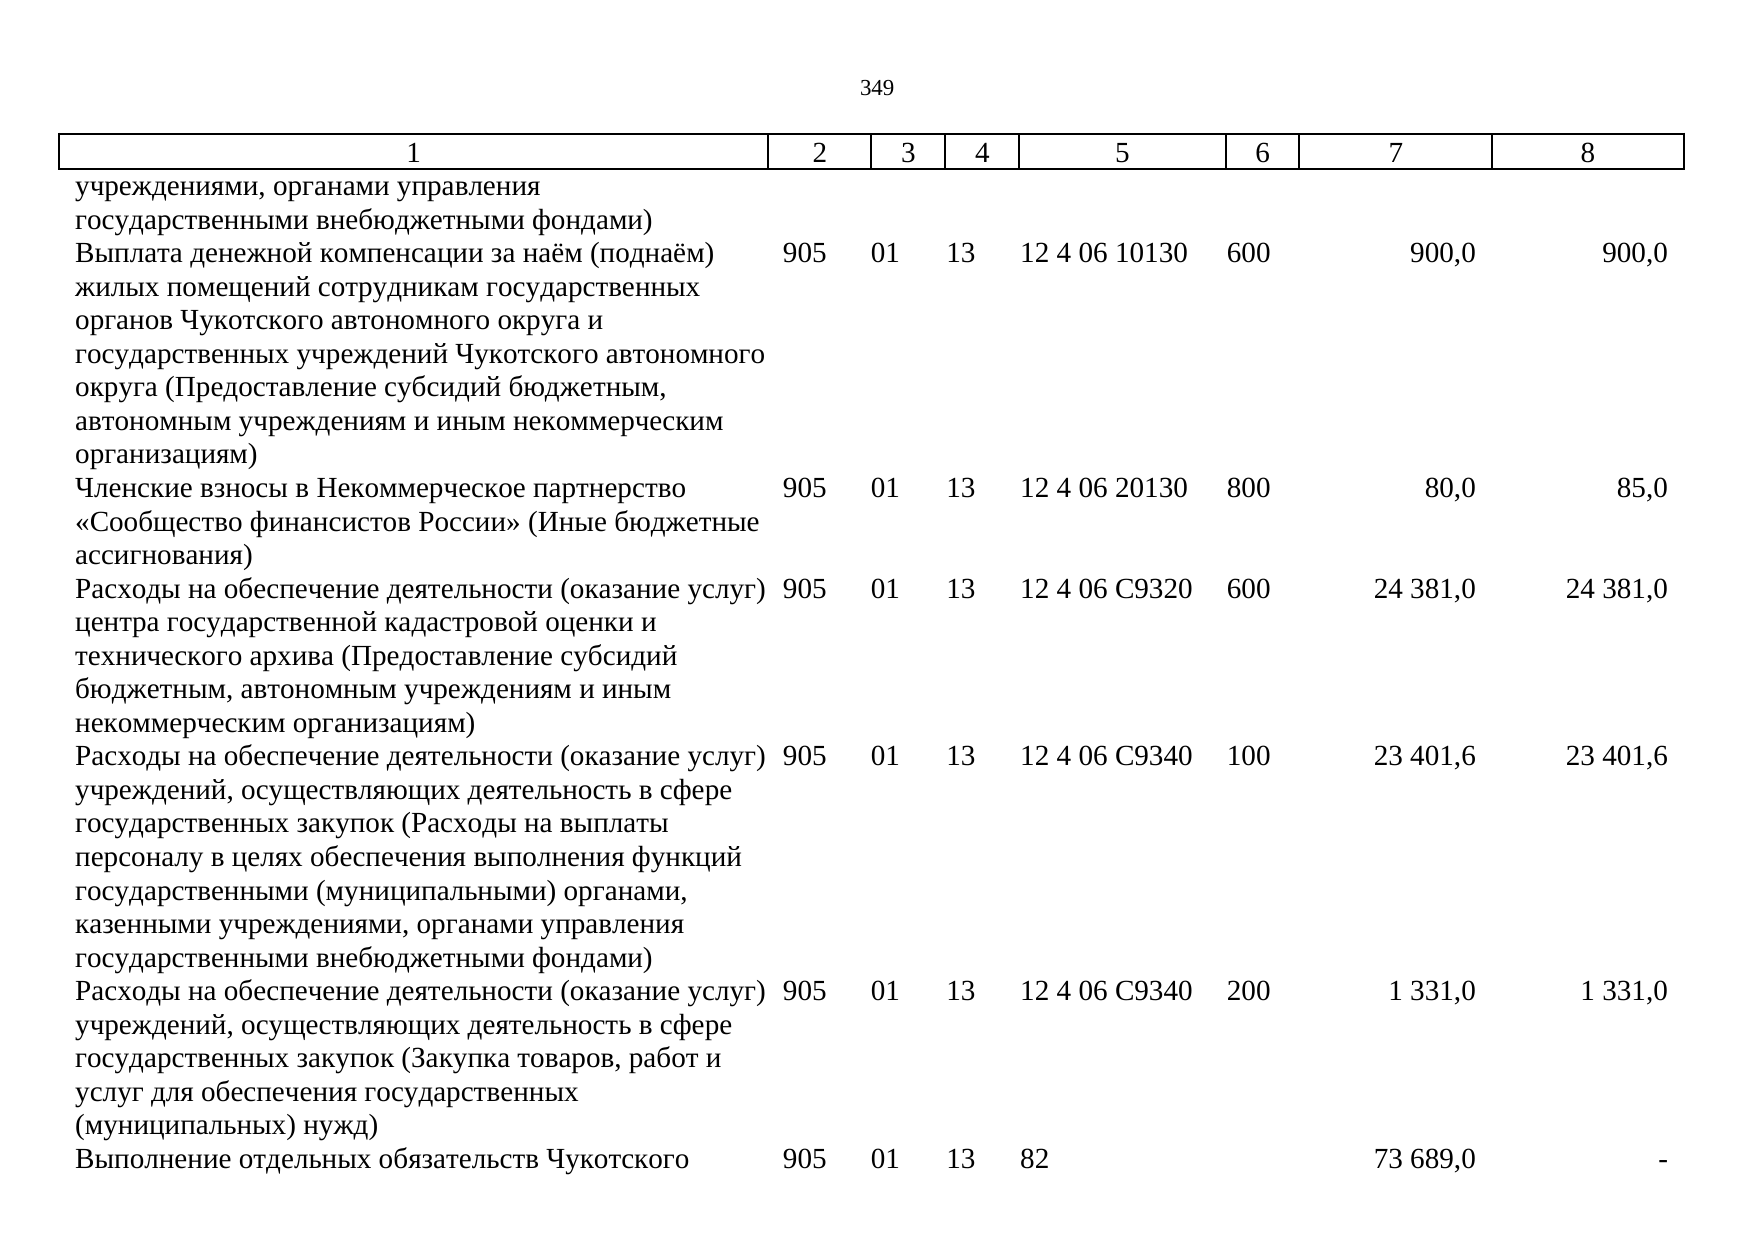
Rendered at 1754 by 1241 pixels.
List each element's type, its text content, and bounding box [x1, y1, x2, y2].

table_header 7 [1300, 135, 1491, 168]
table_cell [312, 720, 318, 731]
table_header 3 [872, 135, 944, 168]
table_header 2 [769, 135, 870, 168]
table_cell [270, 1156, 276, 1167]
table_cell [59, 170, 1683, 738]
table_header 4 [946, 135, 1018, 168]
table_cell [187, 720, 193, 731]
table_header 5 [1020, 135, 1225, 168]
table_header 1 [60, 135, 767, 168]
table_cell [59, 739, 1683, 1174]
table_header 8 [1493, 135, 1683, 168]
table_header 6 [1227, 135, 1298, 168]
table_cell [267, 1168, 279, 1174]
